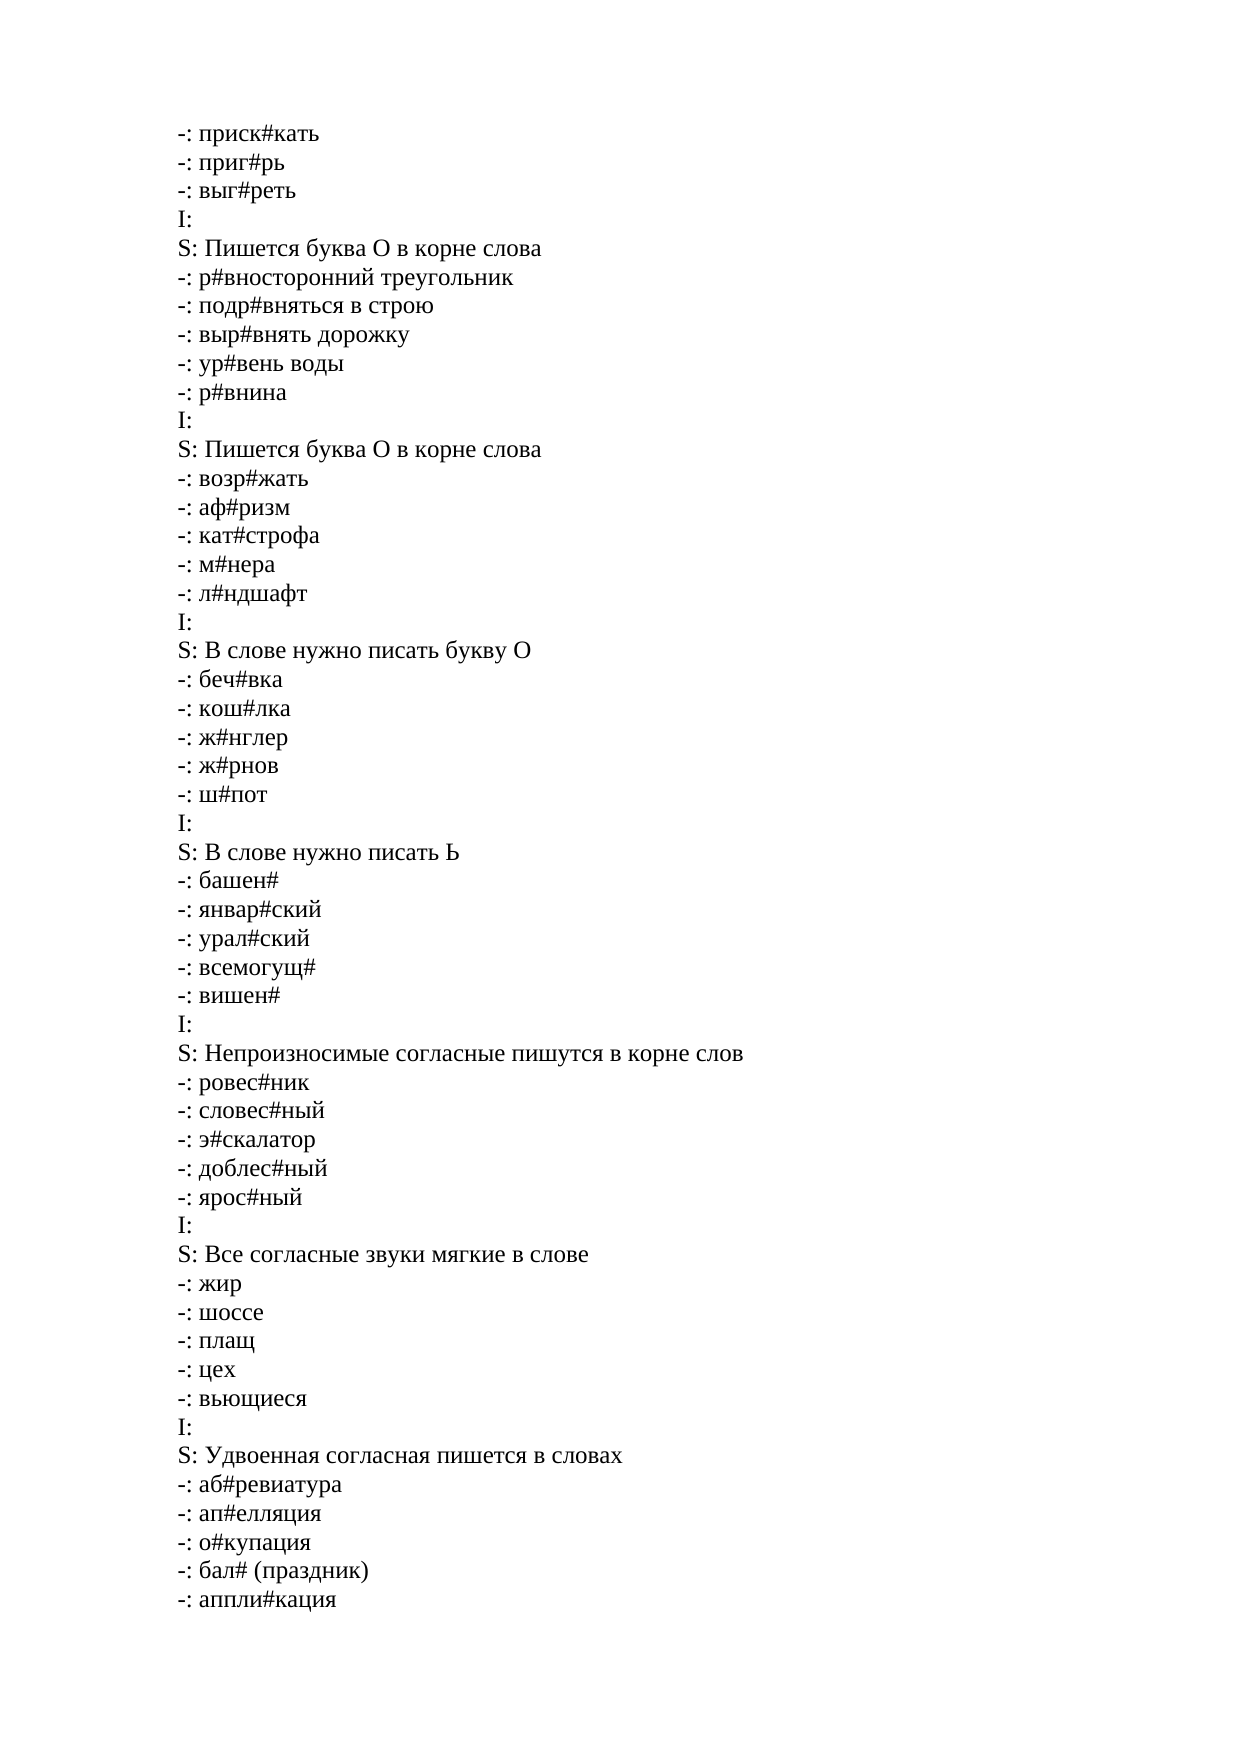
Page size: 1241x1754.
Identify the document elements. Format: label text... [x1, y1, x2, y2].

text -: приг#рь [177, 147, 1152, 176]
text -: ярос#ный [177, 1182, 1152, 1211]
text -: э#скалатор [177, 1124, 1152, 1153]
text -: аб#ревиатура [177, 1469, 1152, 1498]
text I: [177, 808, 1152, 837]
text -: январ#ский [177, 894, 1152, 923]
text I: [177, 607, 1152, 636]
text -: аф#ризм [177, 492, 1152, 521]
text -: возр#жать [177, 463, 1152, 492]
text S: Непроизносимые согласные пишутся в корне слов [177, 1038, 1152, 1067]
text -: аппли#кация [177, 1584, 1152, 1613]
text I: [177, 1211, 1152, 1239]
text -: кош#лка [177, 693, 1152, 722]
text -: ш#пот [177, 779, 1152, 808]
text I: [177, 204, 1152, 233]
text -: урал#ский [177, 923, 1152, 952]
text -: выр#внять дорожку [177, 319, 1152, 348]
text -: р#вносторонний треугольник [177, 262, 1152, 291]
text -: м#нера [177, 549, 1152, 578]
text -: подр#вняться в строю [177, 291, 1152, 319]
text -: ур#вень воды [177, 348, 1152, 377]
text -: башен# [177, 866, 1152, 894]
text S: Удвоенная согласная пишется в словах [177, 1441, 1152, 1469]
text S: Пишется буква О в корне слова [177, 434, 1152, 463]
text -: приск#кать [177, 118, 1152, 147]
text -: словес#ный [177, 1096, 1152, 1124]
text -: плащ [177, 1326, 1152, 1354]
text -: л#ндшафт [177, 578, 1152, 607]
text S: В слове нужно писать Ь [177, 837, 1152, 866]
text -: беч#вка [177, 664, 1152, 693]
text S: Пишется буква О в корне слова [177, 233, 1152, 262]
text I: [177, 1009, 1152, 1038]
text -: жир [177, 1268, 1152, 1297]
text I: [177, 406, 1152, 434]
text S: В слове нужно писать букву О [177, 636, 1152, 664]
text -: вишен# [177, 981, 1152, 1009]
text S: Все согласные звуки мягкие в слове [177, 1239, 1152, 1268]
text -: шоссе [177, 1297, 1152, 1326]
text -: ж#нглер [177, 722, 1152, 751]
text -: ровес#ник [177, 1067, 1152, 1096]
text -: доблес#ный [177, 1153, 1152, 1182]
text -: выг#реть [177, 176, 1152, 204]
text -: всемогущ# [177, 952, 1152, 981]
text -: ж#рнов [177, 751, 1152, 779]
text -: кат#строфа [177, 521, 1152, 549]
text -: цех [177, 1354, 1152, 1383]
text -: вьющиеся [177, 1383, 1152, 1412]
text I: [177, 1412, 1152, 1441]
text -: ап#елляция [177, 1498, 1152, 1527]
text -: о#купация [177, 1527, 1152, 1556]
text -: р#внина [177, 377, 1152, 406]
text -: бал# (праздник) [177, 1556, 1152, 1584]
